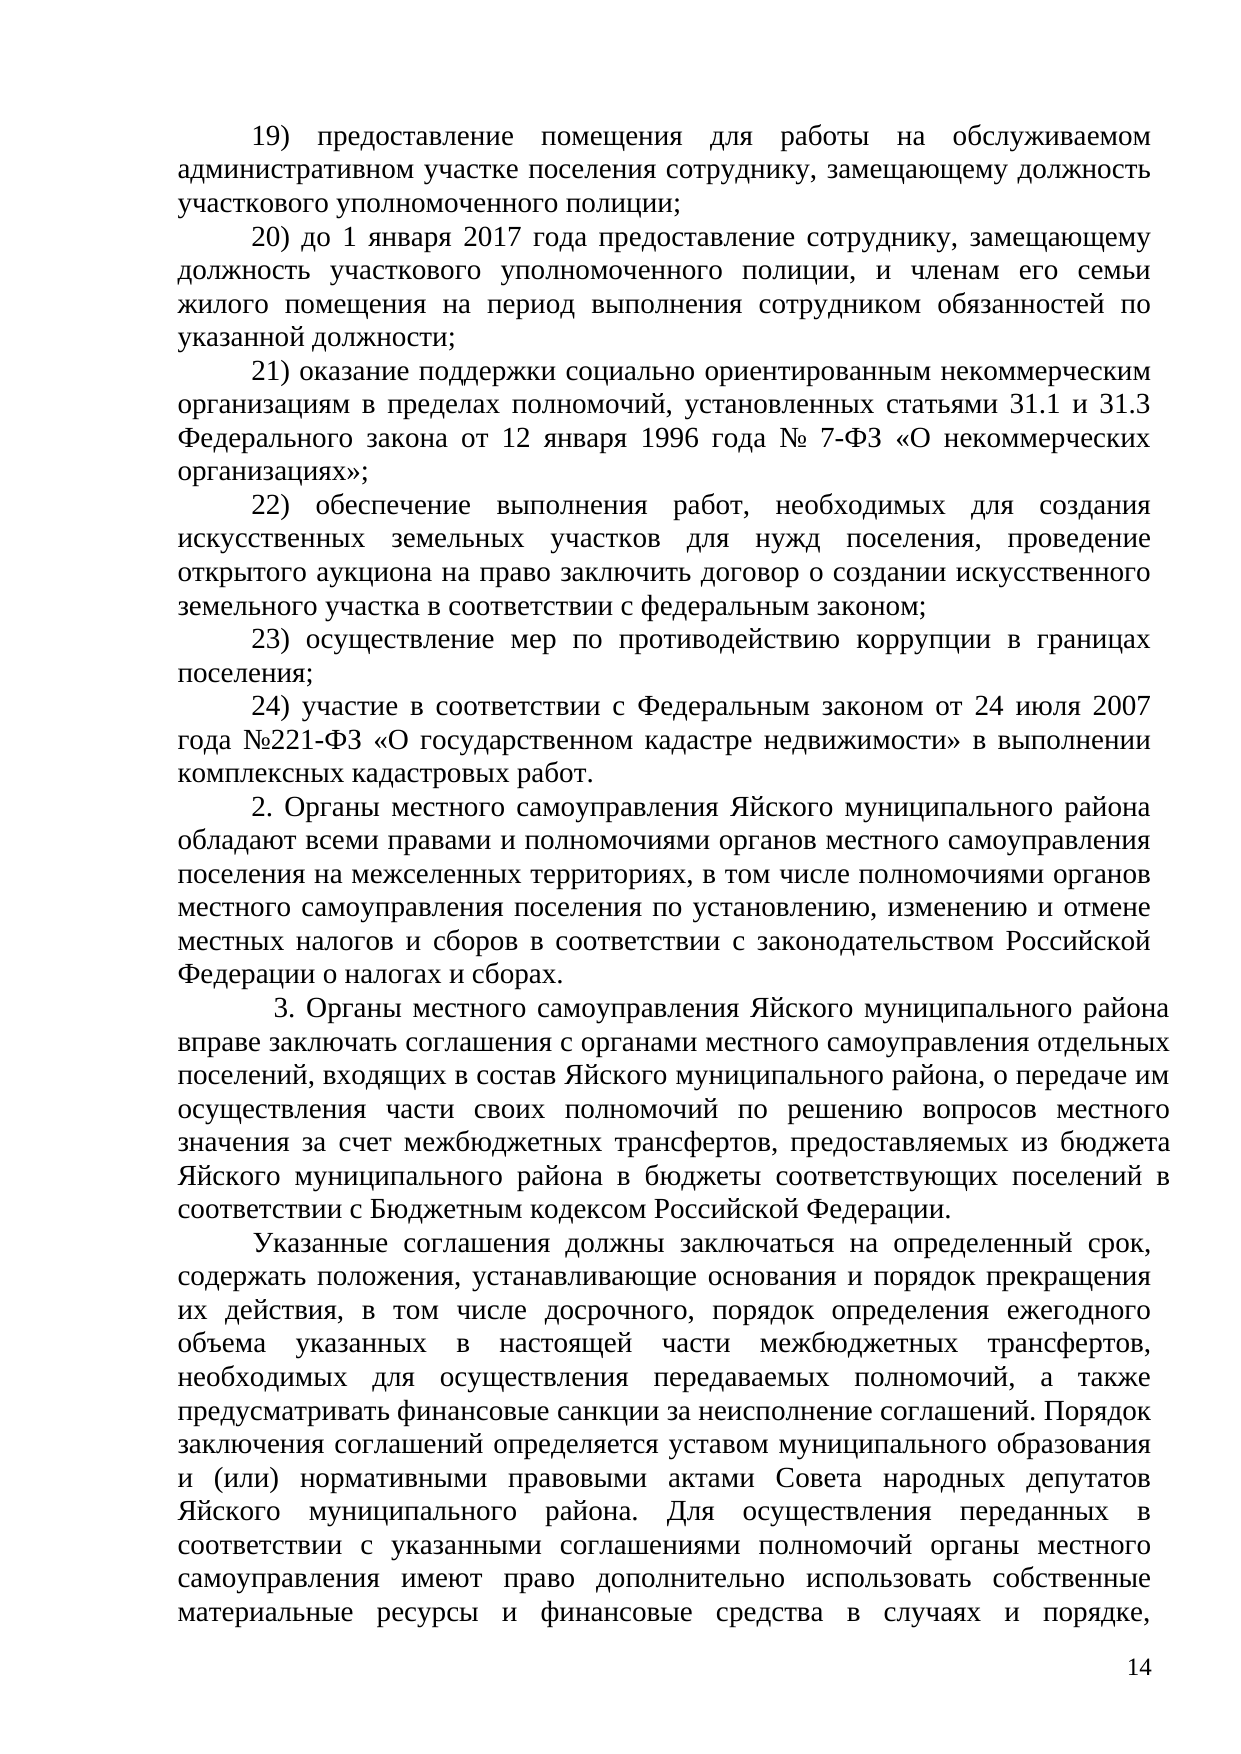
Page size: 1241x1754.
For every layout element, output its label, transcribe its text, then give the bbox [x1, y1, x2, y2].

text 3. Органы местного самоуправления Яйского муниципального района вправе заключать соглашения с органами местного самоуправления отдельных поселений, входящих в состав Яйского муниципального района, о передаче им осуществления части своих полномочий по решению вопросов местного значения за счет межбюджетных трансфертов, предоставляемых из бюджета Яйского муниципального района в бюджеты соответствующих поселений в соответствии с Бюджетным кодексом Российской Федерации. [177, 990, 1171, 1225]
text 22) обеспечение выполнения работ, необходимых для создания искусственных земельных участков для нужд поселения, проведение открытого аукциона на право заключить договор о создании искусственного земельного участка в соответствии с федеральным законом; [177, 487, 1152, 621]
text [177, 1225, 1152, 1627]
text 19) предоставление помещения для работы на обслуживаемом административном участке поселения сотруднику, замещающему должность участкового уполномоченного полиции; [177, 118, 1152, 219]
text 24) участие в соответствии с Федеральным законом от 24 июля 2007 года №221-ФЗ «О государственном кадастре недвижимости» в выполнении комплексных кадастровых работ. [177, 688, 1152, 789]
text 20) до 1 января 2017 года предоставление сотруднику, замещающему должность участкового уполномоченного полиции, и членам его семьи жилого помещения на период выполнения сотрудником обязанностей по указанной должности; [177, 219, 1152, 353]
text 21) оказание поддержки социально ориентированным некоммерческим организациям в пределах полномочий, установленных статьями 31.1 и 31.3 Федерального закона от 12 января 1996 года № 7-ФЗ «О некоммерческих организациях»; [177, 353, 1152, 487]
text 2. Органы местного самоуправления Яйского муниципального района обладают всеми правами и полномочиями органов местного самоуправления поселения на межселенных территориях, в том числе полномочиями органов местного самоуправления поселения по установлению, изменению и отмене местных налогов и сборов в соответствии с законодательством Российской Федерации о налогах и сборах. [177, 789, 1152, 990]
text 23) осуществление мер по противодействию коррупции в границах поселения; [177, 621, 1152, 688]
